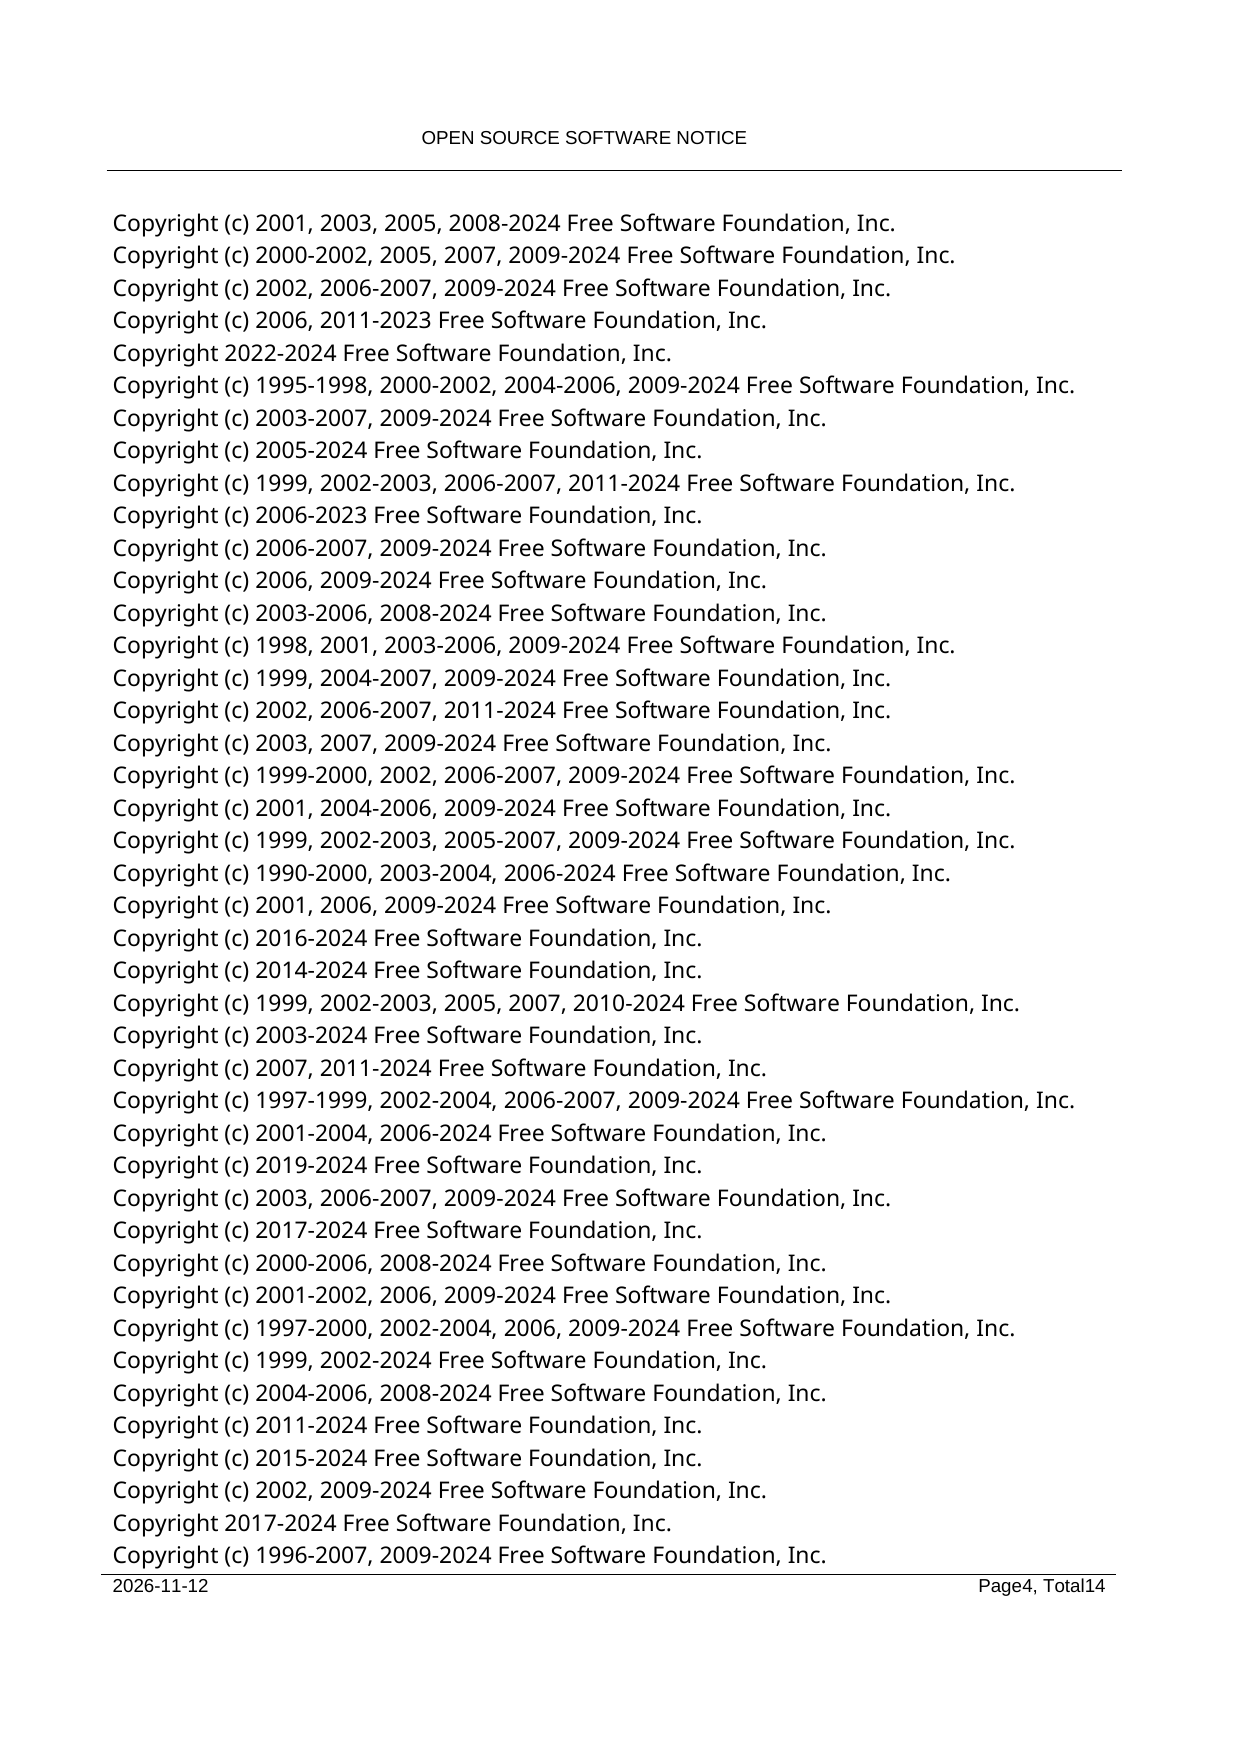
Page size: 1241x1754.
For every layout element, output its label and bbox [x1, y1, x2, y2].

text [112, 206, 1128, 1571]
